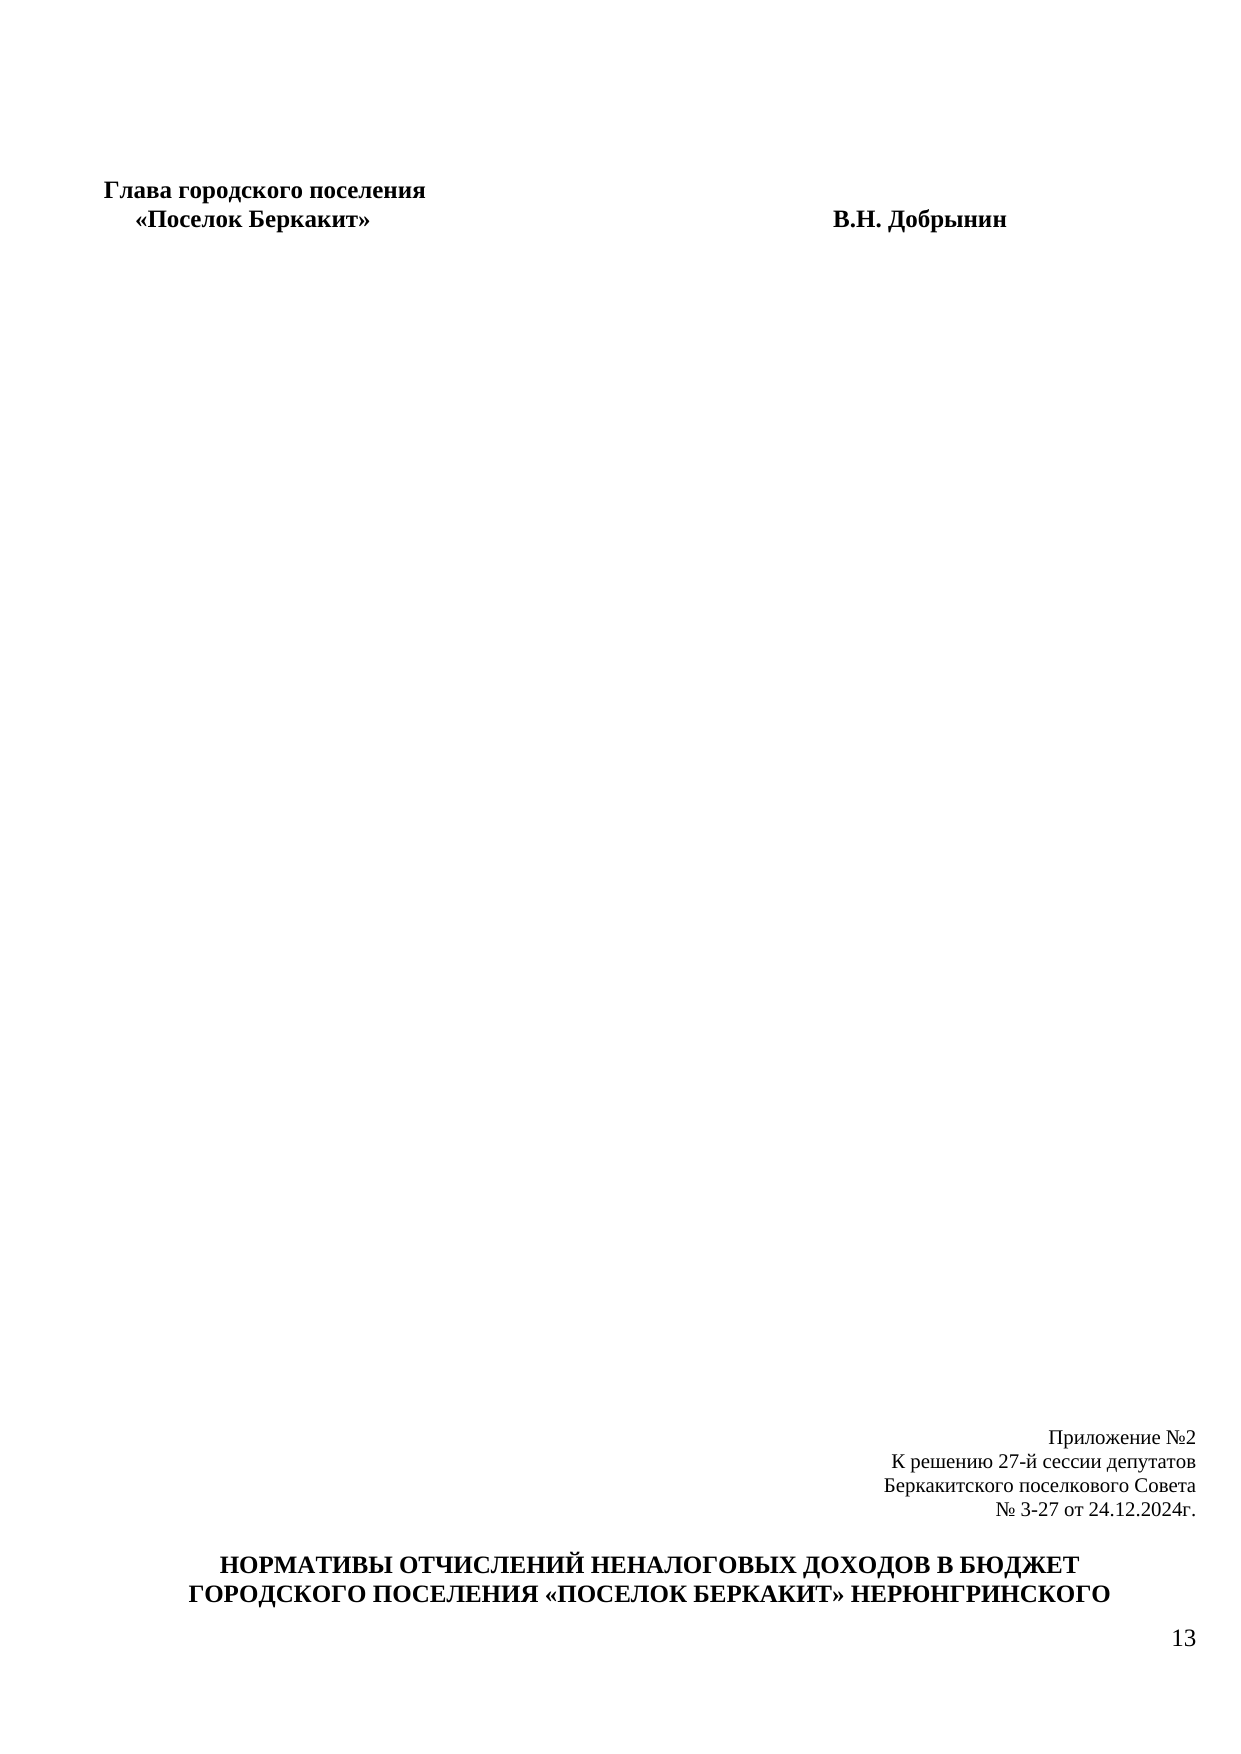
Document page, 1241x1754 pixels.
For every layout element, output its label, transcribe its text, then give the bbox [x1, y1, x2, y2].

text ГОРОДСКОГО ПОСЕЛЕНИЯ «ПОСЕЛОК БЕРКАКИТ» НЕРЮНГРИНСКОГО [103, 1579, 1196, 1607]
text НОРМАТИВЫ ОТЧИСЛЕНИЙ НЕНАЛОГОВЫХ ДОХОДОВ В БЮДЖЕТ [103, 1550, 1196, 1579]
text Глава городского поселения [103, 175, 1196, 204]
text К решению 27-й сессии депутатов [103, 1449, 1196, 1473]
text № 3-27 от 24.12.2024г. [103, 1497, 1196, 1521]
text Беркакитского поселкового Совета [103, 1473, 1196, 1497]
text «Поселок Беркакит» В.Н. Добрынин [103, 204, 1196, 232]
text Приложение №2 [103, 1425, 1196, 1449]
